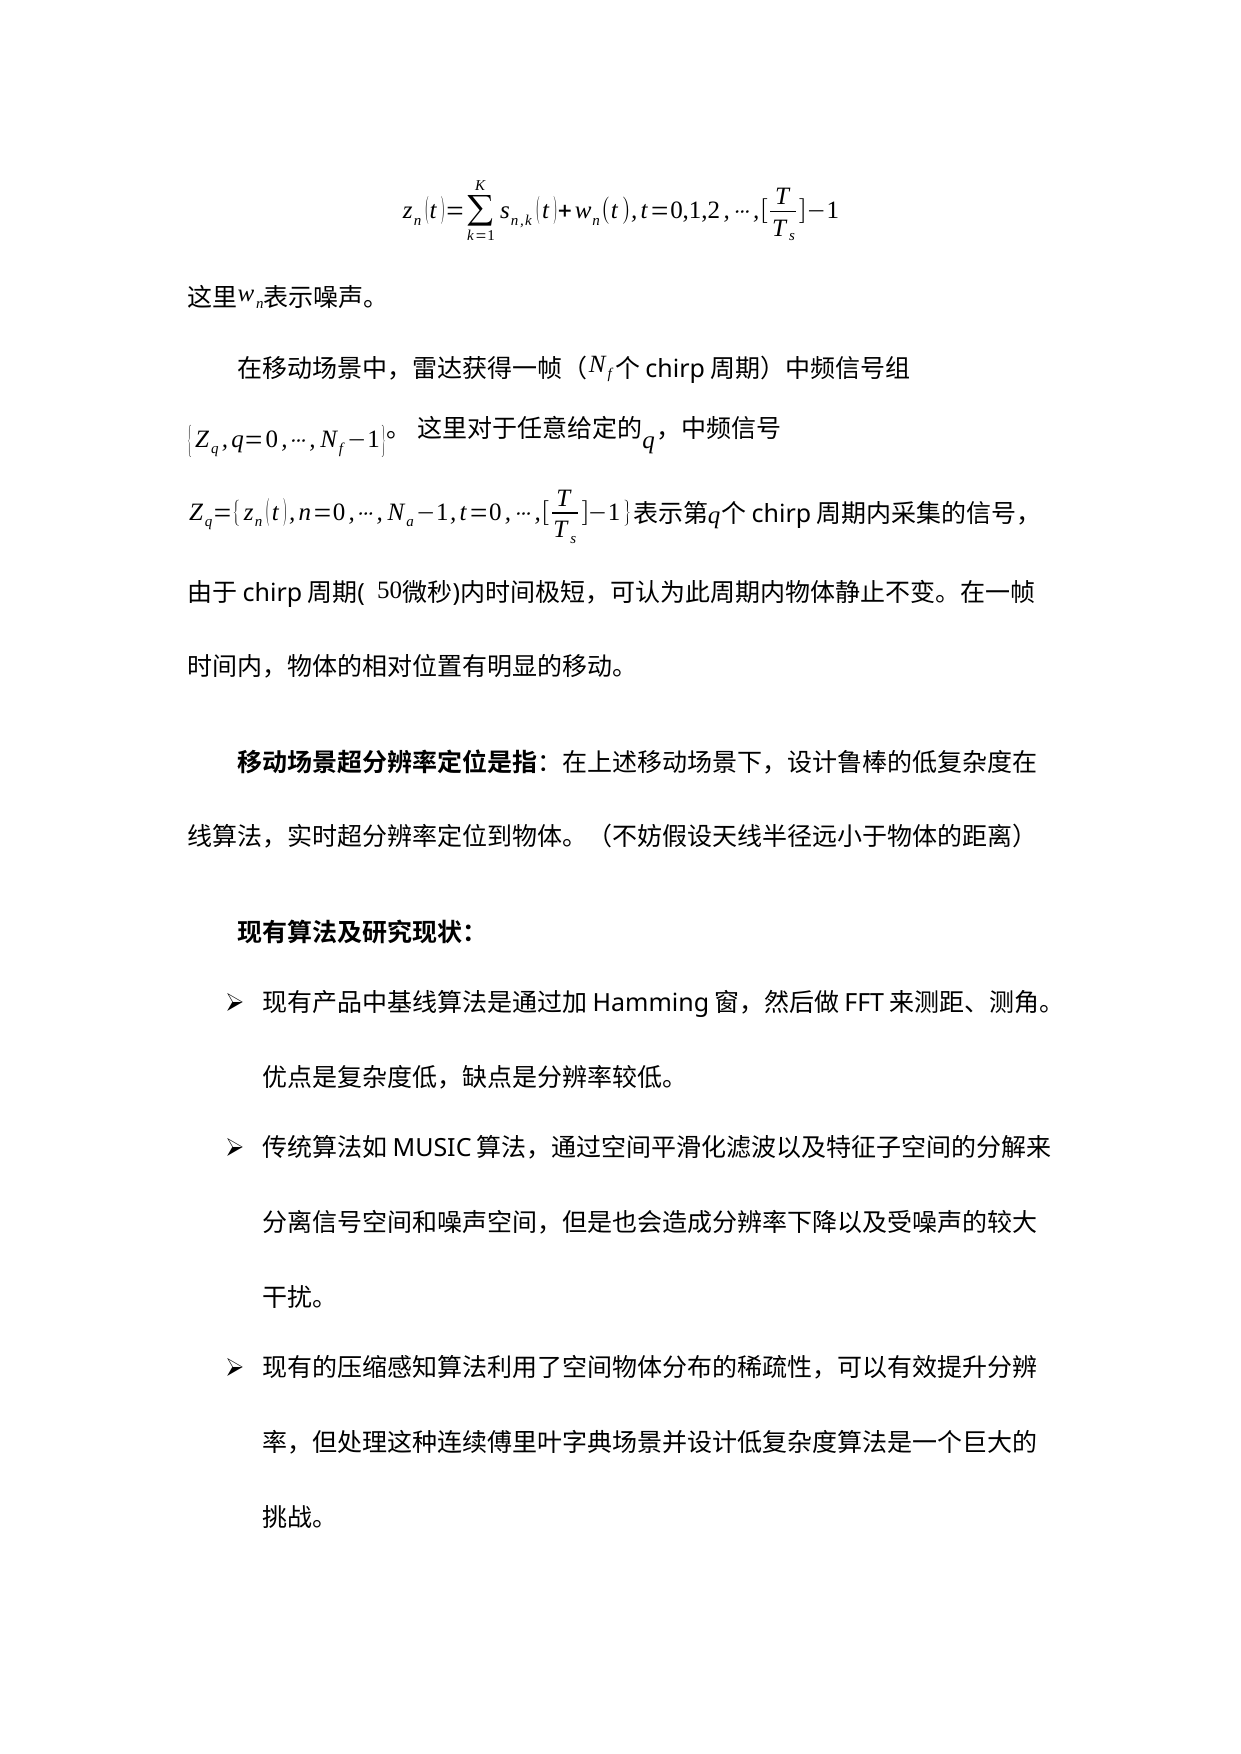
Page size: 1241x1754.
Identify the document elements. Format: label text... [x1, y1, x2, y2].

list 现有产品中基线算法是通过加Hamming窗，然后做FFT来测距、测角。优点是复杂度低，缺点是分辨率较低。 [225, 968, 1053, 1108]
text 现有算法及研究现状： [187, 898, 1053, 963]
text 移动场景超分辨率定位是指：在上述移动场景下，设计鲁棒的低复杂度在线算法，实时超分辨率定位到物体。（不妨假设天线半径远小于物体的距离） [187, 728, 1053, 867]
text 在移动场景中，雷达获得一帧（个chirp周期）中频信号组。 这里对于任意给定的，中频信号表示第个chirp周期内采集的信号，由于chirp周期(微秒)内时间极短，可认为此周期内物体静止不变。在一帧时间内，物体的相对位置有明显的移动。 [187, 334, 1053, 697]
list 现有的压缩感知算法利用了空间物体分布的稀疏性，可以有效提升分辨率，但处理这种连续傅里叶字典场景并设计低复杂度算法是一个巨大的挑战。 [225, 1333, 1053, 1548]
list 传统算法如MUSIC算法，通过空间平滑化滤波以及特征子空间的分解来分离信号空间和噪声空间，但是也会造成分辨率下降以及受噪声的较大干扰。 [225, 1113, 1053, 1328]
text 这里表示噪声。 [187, 263, 1053, 328]
